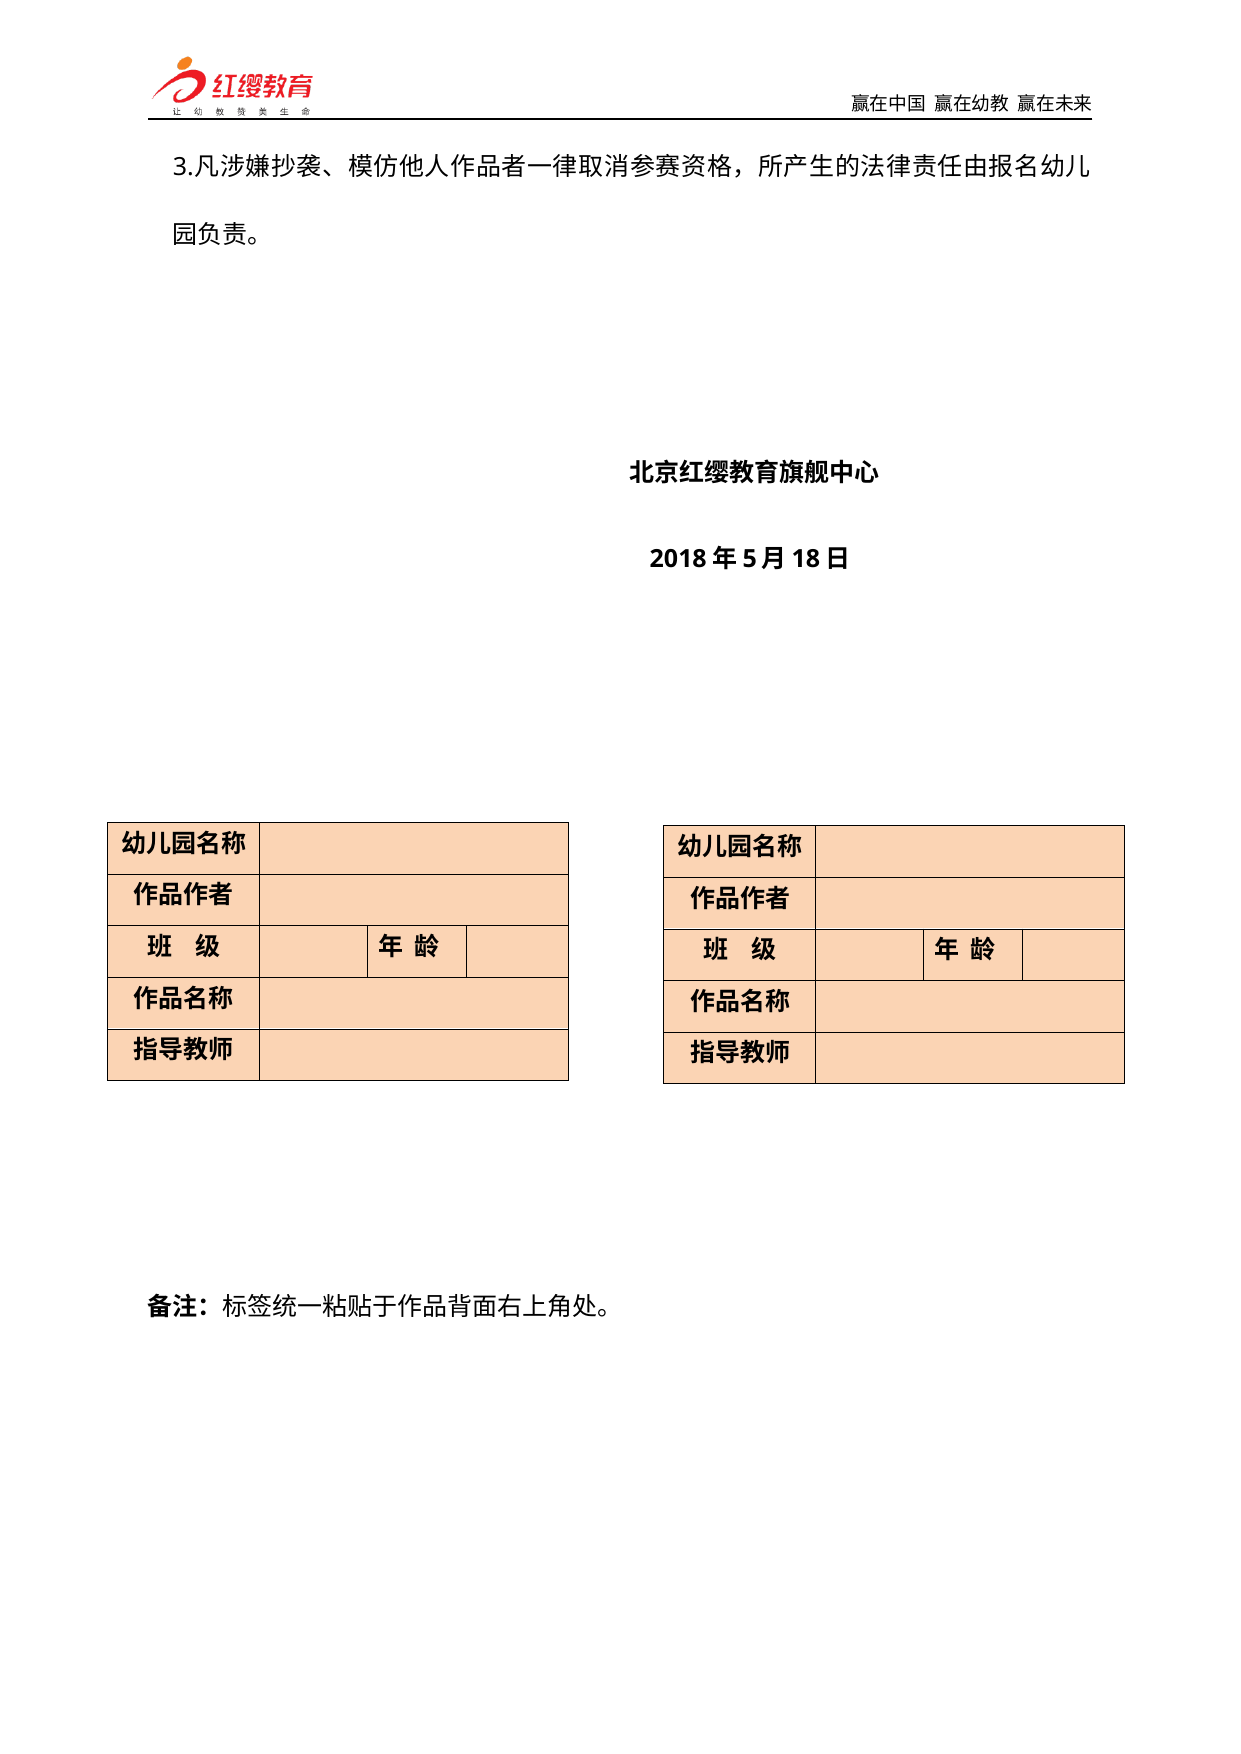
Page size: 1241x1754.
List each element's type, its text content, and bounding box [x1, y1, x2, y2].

table_cell 作品名称 [664, 981, 815, 1032]
table_cell 作品名称 [108, 978, 259, 1028]
table_cell [260, 1030, 568, 1080]
table_cell [1023, 930, 1124, 980]
table_header 幼儿园名称 [108, 823, 259, 874]
table_header 幼儿园名称 [664, 826, 815, 877]
text 北京红缨教育旗舰中心 [148, 436, 1092, 504]
text 备注：标签统一粘贴于作品背面右上角处。 [148, 1270, 1092, 1338]
table_cell 指导教师 [108, 1030, 259, 1080]
table_cell 指导教师 [664, 1033, 815, 1083]
picture [147, 52, 317, 118]
table_cell [816, 930, 923, 980]
table_cell 作品作者 [108, 875, 259, 925]
table_cell [816, 981, 1124, 1032]
table_header [260, 823, 568, 874]
table_cell [816, 1033, 1124, 1083]
table_cell [816, 878, 1124, 928]
table_cell 班 级 [664, 930, 815, 980]
table_cell 作品作者 [664, 878, 815, 928]
table_cell 年 龄 [368, 926, 466, 977]
text 3.凡涉嫌抄袭、模仿他人作品者一律取消参赛资格，所产生的法律责任由报名幼儿园负责。 [173, 131, 1092, 266]
table_header [816, 826, 1124, 877]
table_cell [260, 978, 568, 1028]
table_cell 年 龄 [924, 930, 1022, 980]
table_cell [467, 926, 568, 977]
text 2018年5月18日 [148, 522, 1092, 590]
table_cell 班 级 [108, 926, 259, 977]
table_cell [260, 875, 568, 925]
table_cell [260, 926, 367, 977]
